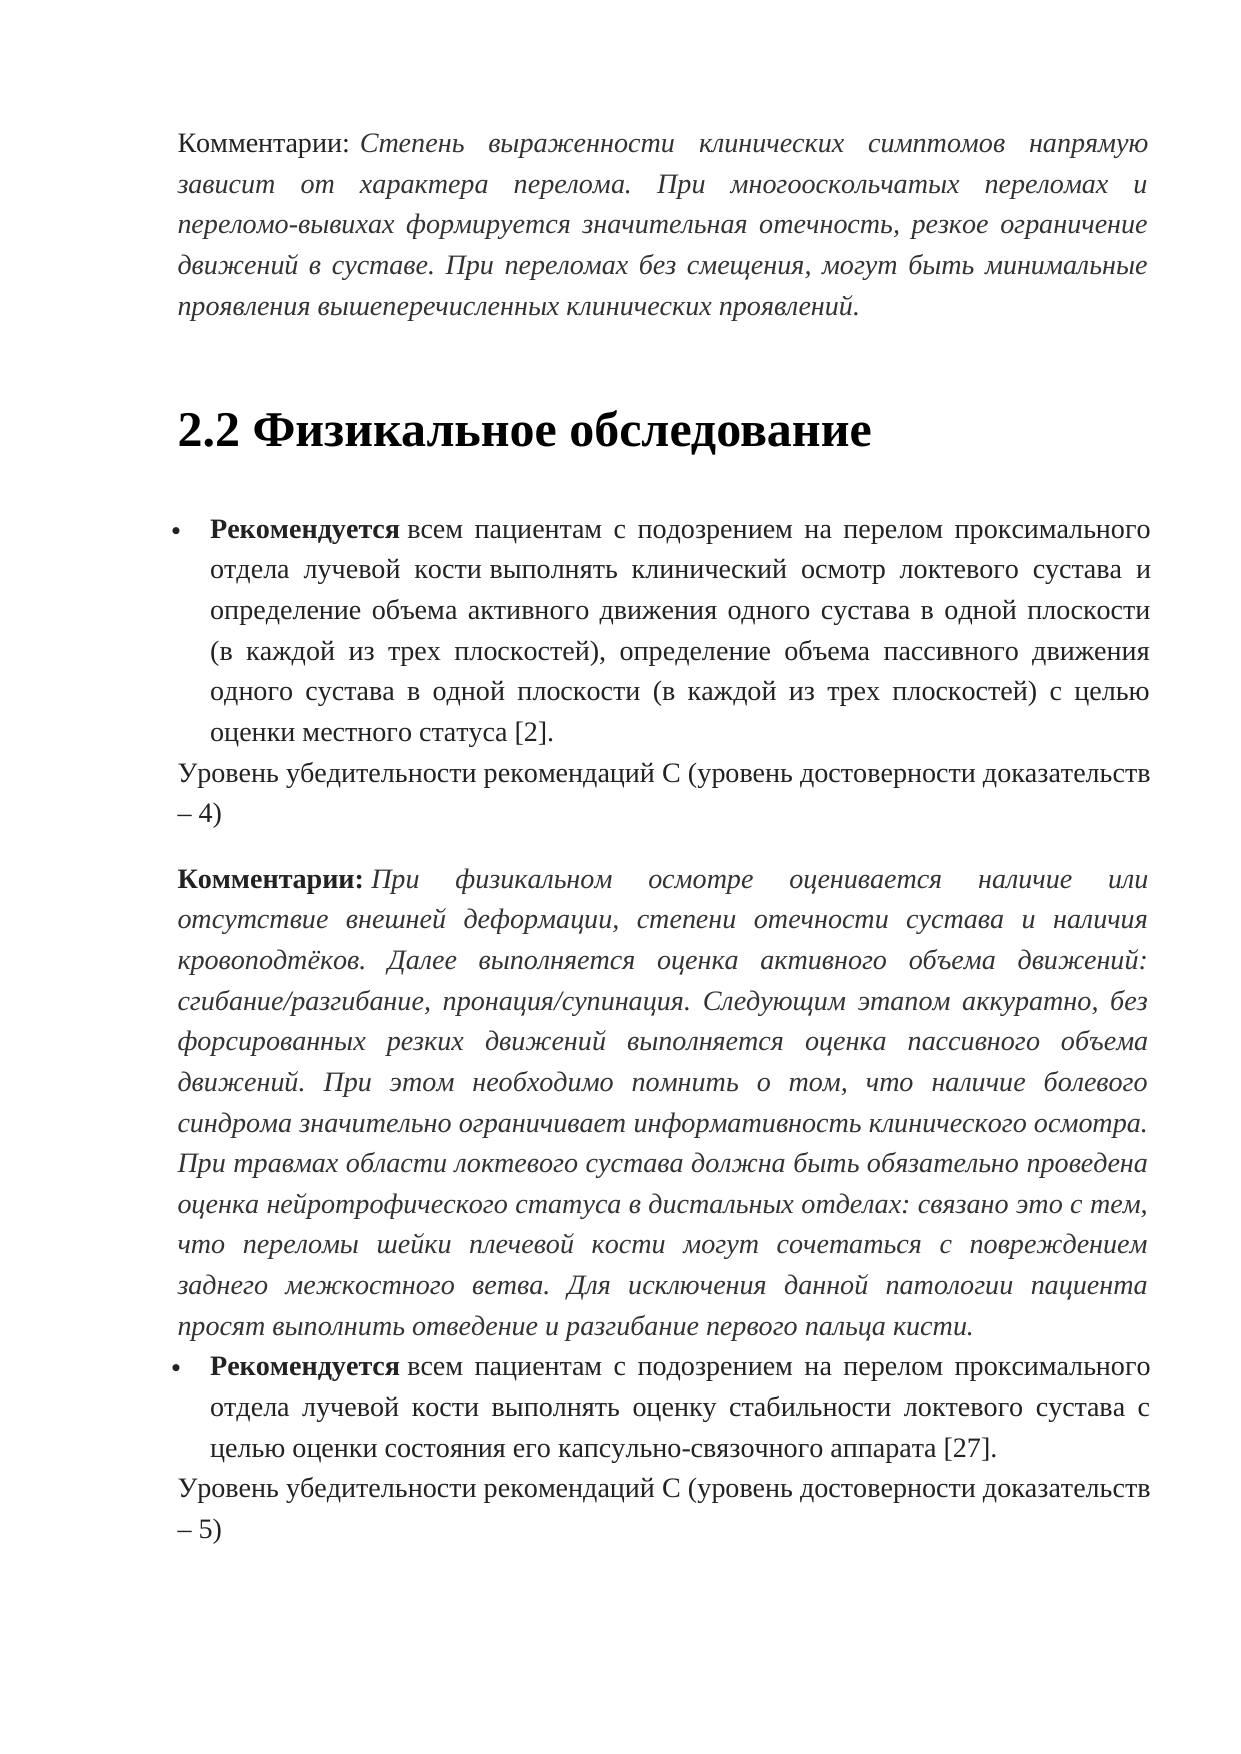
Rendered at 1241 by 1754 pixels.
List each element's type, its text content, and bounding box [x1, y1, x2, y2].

list Рекомендуется всем пациентам с подозрением на перелом проксимального отдела лучевой кости выполнять оценку стабильности локтевого сустава с целью оценки состояния его капсульно-связочного аппарата [27]. [172, 1341, 1152, 1463]
text Комментарии: Степень выраженности клинических симптомов напрямую зависит от характера перелома. При многооскольчатых переломах и переломо-вывихах формируется значительная отечность, резкое ограничение движений в суставе. При переломах без смещения, могут быть минимальные проявления вышеперечисленных клинических проявлений. [177, 118, 1152, 321]
list Рекомендуется всем пациентам с подозрением на перелом проксимального отдела лучевой кости выполнять клинический осмотр локтевого сустава и определение объема активного движения одного сустава в одной плоскости (в каждой из трех плоскостей), определение объема пассивного движения одного сустава в одной плоскости (в каждой из трех плоскостей) с целью оценки местного статуса [2]. [172, 504, 1152, 747]
text Уровень убедительности рекомендаций C (уровень достоверности доказательств – 4) [177, 747, 1152, 829]
text 2.2 Физикальное обследование [177, 399, 1152, 457]
text Уровень убедительности рекомендаций C (уровень достоверности доказательств – 5) [177, 1463, 1152, 1544]
text Комментарии: При физикальном осмотре оценивается наличие или отсутствие внешней деформации, степени отечности сустава и наличия кровоподтёков. Далее выполняется оценка активного объема движений: сгибание/разгибание, пронация/супинация. Следующим этапом аккуратно, без форсированных резких движений выполняется оценка пассивного объема движений. При этом необходимо помнить о том, что наличие болевого синдрома значительно ограничивает информативность клинического осмотра. При травмах области локтевого сустава должна быть обязательно проведена оценка нейротрофического статуса в дистальных отделах: связано это с тем, что переломы шейки плечевой кости могут сочетаться с повреждением заднего межкостного ветва. Для исключения данной патологии пациента просят выполнить отведение и разгибание первого пальца кисти. [177, 854, 1152, 1341]
